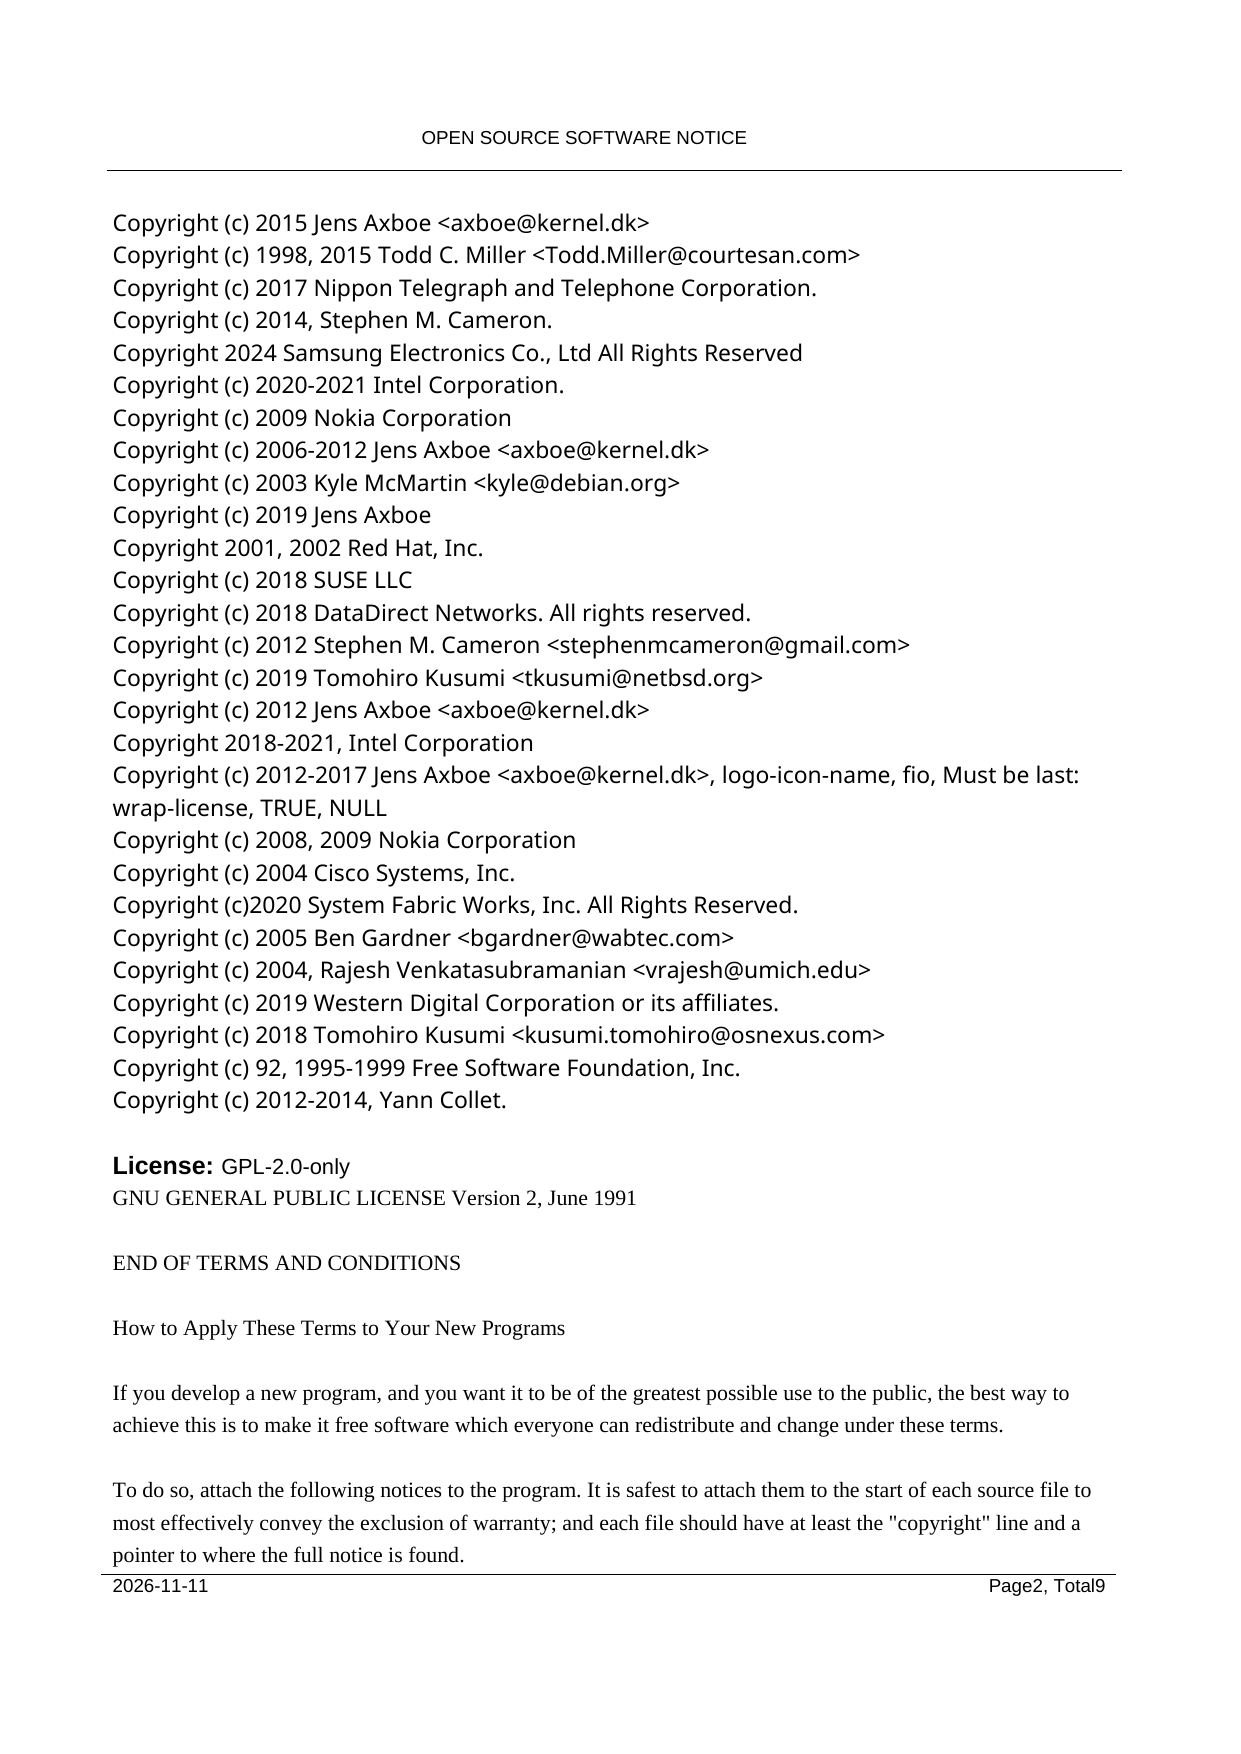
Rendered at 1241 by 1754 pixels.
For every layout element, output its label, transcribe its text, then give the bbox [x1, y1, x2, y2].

text License: GPL-2.0-only [112, 1149, 1128, 1181]
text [112, 1181, 1128, 1571]
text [112, 206, 1128, 1149]
